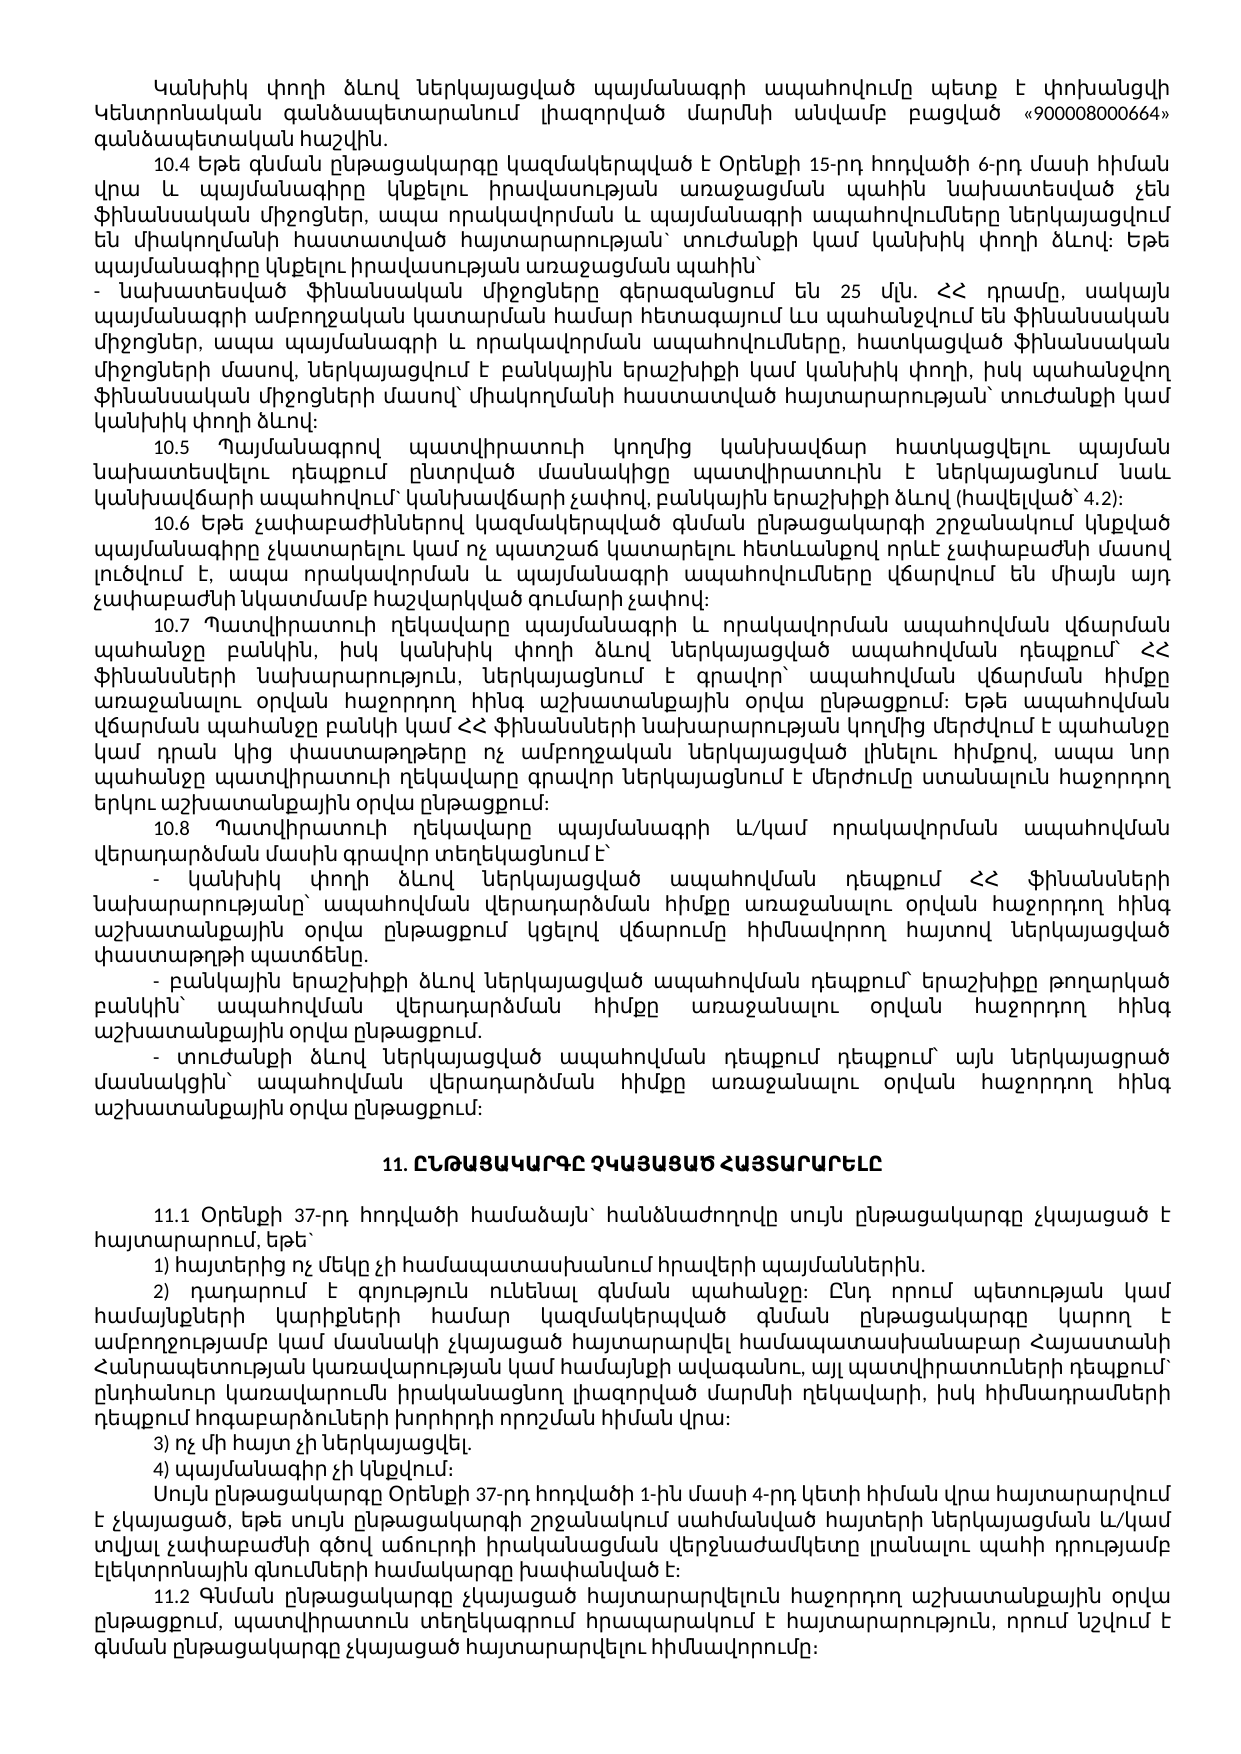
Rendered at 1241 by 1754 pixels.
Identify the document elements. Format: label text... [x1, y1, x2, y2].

text 3) ոչ մի հայտ չի ներկայացվել. [94, 1431, 1171, 1456]
text 11.2 Գնման ընթացակարգը չկայացած հայտարարվելուն հաջորդող աշխատանքային օրվա ընթացքում, պատվիրատուն տեղեկագրում հրապարակում է հայտարարություն, որում նշվում է գնման ընթացակարգը չկայացած հայտարարվելու հիմնավորումը։ [94, 1583, 1171, 1659]
text - կանխիկ փողի ձևով ներկայացված ապահովման դեպքում ՀՀ ֆինանսների նախարարությանը՝ ապահովման վերադարձման հիմքը առաջանալու օրվան հաջորդող հինգ աշխատանքային օրվա ընթացքում կցելով վճարումը հիմնավորող հայտով ներկայացված փաստաթղթի պատճենը. [94, 866, 1171, 968]
text 10.5 Պայմանագրով պատվիրատուի կողմից կանխավճար հատկացվելու պայման նախատեսվելու դեպքում ընտրված մասնակիցը պատվիրատուին է ներկայացնում նաև կանխավճարի ապահովում` կանխավճարի չափով, բանկային երաշխիքի ձևով (հավելված՝ 4․2): [94, 434, 1171, 510]
text 10.6 Եթե չափաբաժիններով կազմակերպված գնման ընթացակարգի շրջանակում կնքված պայմանագիրը չկատարելու կամ ոչ պատշաճ կատարելու հետևանքով որևէ չափաբաժնի մասով լուծվում է, ապա որակավորման և պայմանագրի ապահովումները վճարվում են միայն այդ չափաբաժնի նկատմամբ հաշվարկված գումարի չափով: [94, 510, 1171, 612]
text 11.1 Օրենքի 37-րդ հոդվածի համաձայն` հանձնաժողովը սույն ընթացակարգը չկայացած է հայտարարում, եթե` [94, 1202, 1171, 1253]
text - տուժանքի ձևով ներկայացված ապահովման դեպքում դեպքում՝ այն ներկայացրած մասնակցին՝ ապահովման վերադարձման հիմքը առաջանալու օրվան հաջորդող հինգ աշխատանքային օրվա ընթացքում: [94, 1044, 1171, 1120]
text 10.7 Պատվիրատուի ղեկավարը պայմանագրի և որակավորման ապահովման վճարման պահանջը բանկին, իսկ կանխիկ փողի ձևով ներկայացված ապահովման դեպքում՝ ՀՀ ֆինանսների նախարարություն, ներկայացնում է գրավոր՝ ապահովման վճարման հիմքը առաջանալու օրվան հաջորդող հինգ աշխատանքային օրվա ընթացքում: Եթե ապահովման վճարման պահանջը բանկի կամ ՀՀ ֆինանսների նախարարության կողմից մերժվում է պահանջը կամ դրան կից փաստաթղթերը ոչ ամբողջական ներկայացված լինելու հիմքով, ապա նոր պահանջը պատվիրատուի ղեկավարը գրավոր ներկայացնում է մերժումը ստանալուն հաջորդող երկու աշխատանքային օրվա ընթացքում: [94, 612, 1171, 815]
text 10.4 Եթե գնման ընթացակարգը կազմակերպված է Օրենքի 15-րդ հոդվածի 6-րդ մասի հիման վրա և պայմանագիրը կնքելու իրավասության առաջացման պահին նախատեսված չեն ֆինանսական միջոցներ, ապա որակավորման և պայմանագրի ապահովումները ներկայացվում են միակողմանի հաստատված հայտարարության` տուժանքի կամ կանխիկ փողի ձևով: Եթե պայմանագիրը կնքելու իրավասության առաջացման պահին՝ [94, 151, 1171, 278]
text 11. ԸՆԹԱՑԱԿԱՐԳԸ ՉԿԱՅԱՑԱԾ ՀԱՅՏԱՐԱՐԵԼԸ [94, 1151, 1171, 1176]
text 10.8 Պատվիրատուի ղեկավարը պայմանագրի և/կամ որակավորման ապահովման վերադարձման մասին գրավոր տեղեկացնում է՝ [94, 815, 1171, 866]
text - բանկային երաշխիքի ձևով ներկայացված ապահովման դեպքում՝ երաշխիքը թողարկած բանկին՝ ապահովման վերադարձման հիմքը առաջանալու օրվան հաջորդող հինգ աշխատանքային օրվա ընթացքում. [94, 968, 1171, 1044]
text 2) դադարում է գոյություն ունենալ գնման պահանջը: Ընդ որում պետության կամ համայնքների կարիքների համար կազմակերպված գնման ընթացակարգը կարող է ամբողջությամբ կամ մասնակի չկայացած հայտարարվել համապատասխանաբար Հայաստանի Հանրապետության կառավարության կամ համայնքի ավագանու, այլ պատվիրատուների դեպքում` ընդհանուր կառավարումն իրականացնող լիազորված մարմնի ղեկավարի, իսկ հիմնադրամների դեպքում հոգաբարձուների խորհրդի որոշման հիման վրա: [94, 1278, 1171, 1431]
text Սույն ընթացակարգը Օրենքի 37-րդ հոդվածի 1-ին մասի 4-րդ կետի հիման վրա հայտարարվում է չկայացած, եթե սույն ընթացակարգի շրջանակում սահմանված հայտերի ներկայացման և/կամ տվյալ չափաբաժնի գծով աճուրդի իրականացման վերջնաժամկետը լրանալու պահի դրությամբ էլեկտրոնային գնումների համակարգը խափանված է: [94, 1481, 1171, 1583]
text 1) հայտերից ոչ մեկը չի համապատասխանում հրավերի պայմաններին. [94, 1253, 1171, 1278]
text - նախատեսված ֆինանսական միջոցները գերազանցում են 25 մլն. ՀՀ դրամը, սակայն պայմանագրի ամբողջական կատարման համար հետագայում ևս պահանջվում են ֆինանսական միջոցներ, ապա պայմանագրի և որակավորման ապահովումները, հատկացված ֆինանսական միջոցների մասով, ներկայացվում է բանկային երաշխիքի կամ կանխիկ փողի, իսկ պահանջվող ֆինանսական միջոցների մասով՝ միակողմանի հաստատված հայտարարության՝ տուժանքի կամ կանխիկ փողի ձևով: [94, 278, 1171, 434]
text Կանխիկ փողի ձևով ներկայացված պայմանագրի ապահովումը պետք է փոխանցվի Կենտրոնական գանձապետարանում լիազորված մարմնի անվամբ բացված «900008000664» գանձապետական հաշվին. [94, 75, 1171, 151]
text 4) պայմանագիր չի կնքվում։ [94, 1456, 1171, 1481]
